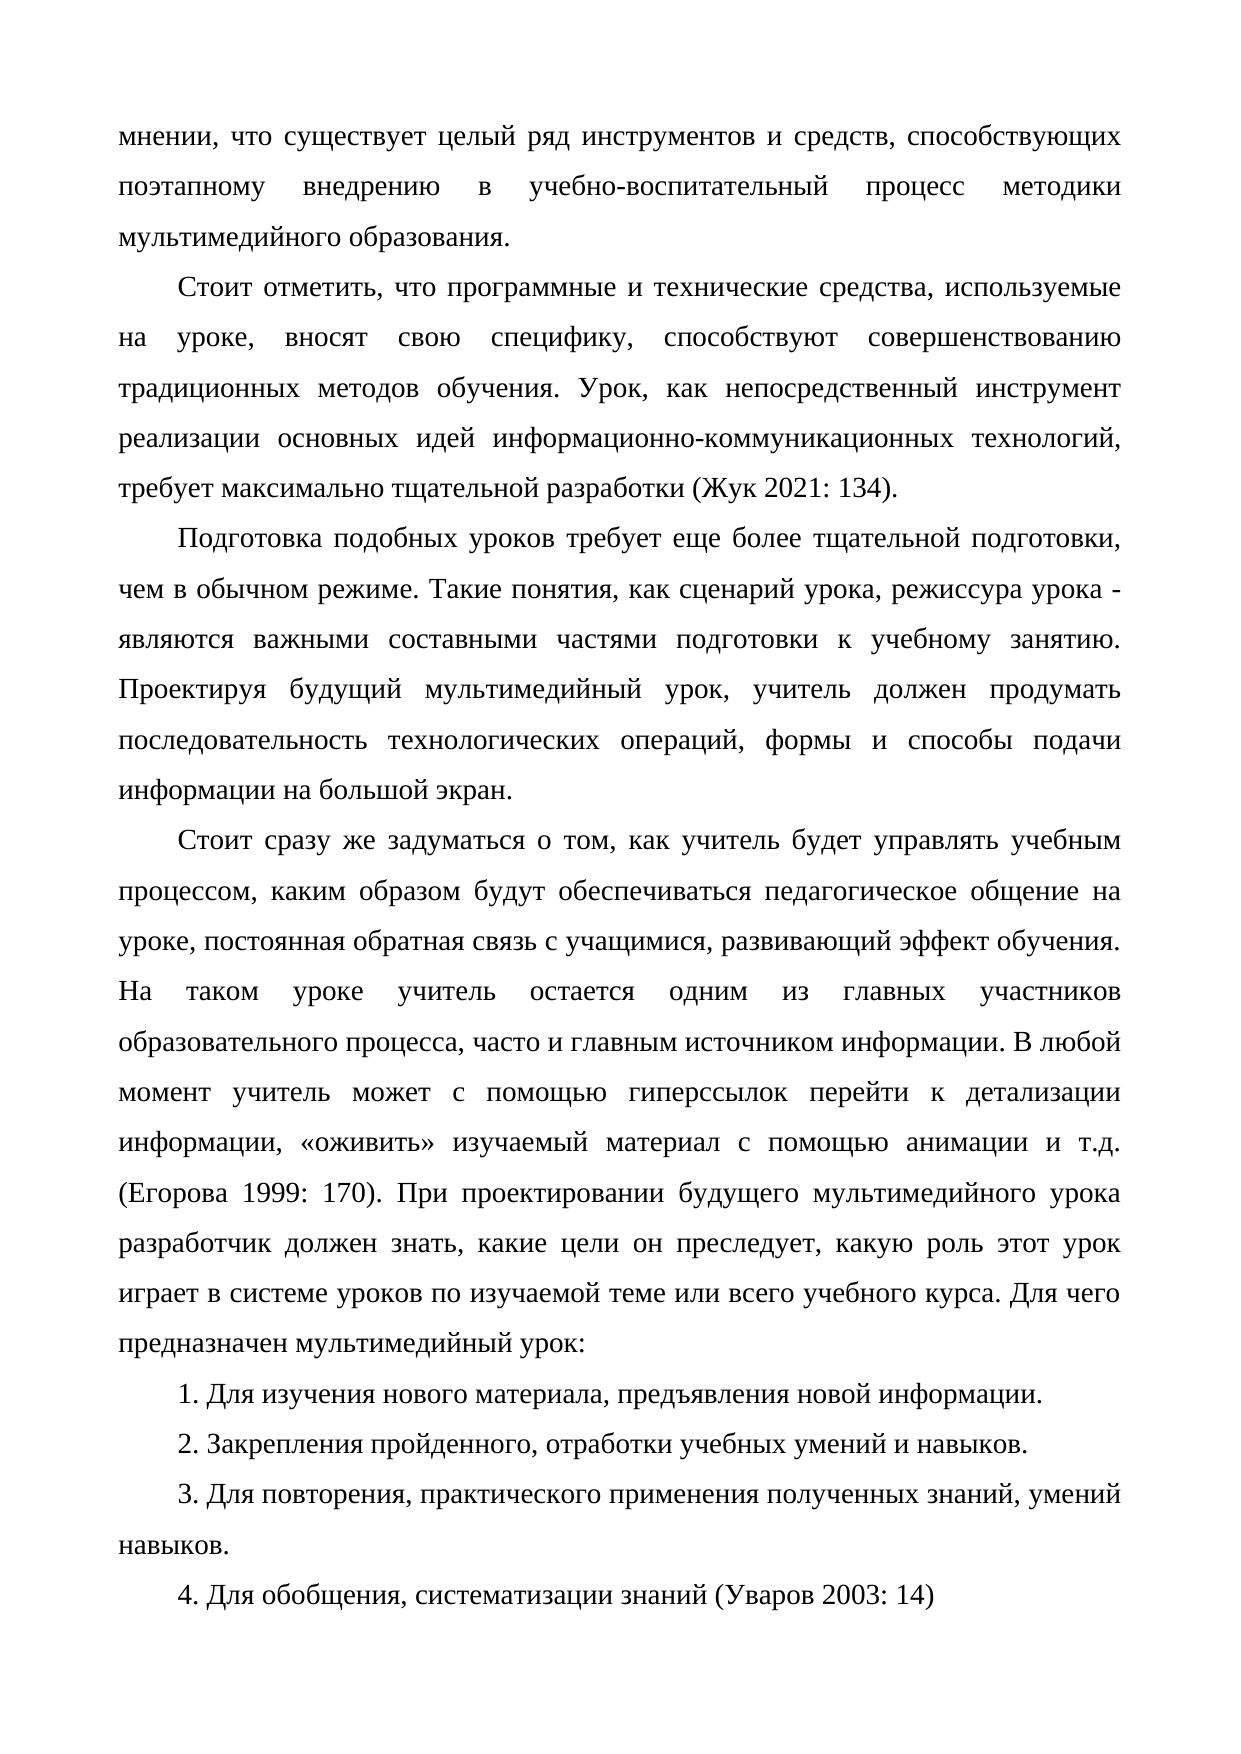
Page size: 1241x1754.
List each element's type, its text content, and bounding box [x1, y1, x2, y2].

list Для повторения, практического применения полученных знаний, умений навыков. [118, 1477, 1122, 1560]
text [118, 118, 1122, 252]
list Закрепления пройденного, отработки учебных умений и навыков. [118, 1426, 1122, 1460]
text Подготовка подобных уроков требует еще более тщательной подготовки, чем в обычном режиме. Такие понятия, как сценарий урока, режиссура урока - являются важными составными частями подготовки к учебному занятию. Проектируя будущий мультимедийный урок, учитель должен продумать последовательность технологических операций, формы и способы подачи информации на большой экран. [118, 521, 1122, 806]
list Для обобщения, систематизации знаний (Уваров 2003: 14) [118, 1577, 1122, 1611]
list Для изучения нового материала, предъявления новой информации. [118, 1376, 1122, 1409]
text Стоит отметить, что программные и технические средства, используемые на уроке, вносят свою специфику, способствуют совершенствованию традиционных методов обучения. Урок, как непосредственный инструмент реализации основных идей информационно-коммуникационных технологий, требует максимально тщательной разработки (Жук 2021: 134). [118, 269, 1122, 504]
text Стоит сразу же задуматься о том, как учитель будет управлять учебным процессом, каким образом будут обеспечиваться педагогическое общение на уроке, постоянная обратная связь с учащимися, развивающий эффект обучения. На таком уроке учитель остается одним из главных участников образовательного процесса, часто и главным источником информации. В любой момент учитель может с помощью гиперссылок перейти к детализации информации, «оживить» изучаемый материал с помощью анимации и т.д. (Егорова 1999: 170). При проектировании будущего мультимедийного урока разработчик должен знать, какие цели он преследует, какую роль этот урок играет в системе уроков по изучаемой теме или всего учебного курса. Для чего предназначен мультимедийный урок: [118, 822, 1122, 1359]
